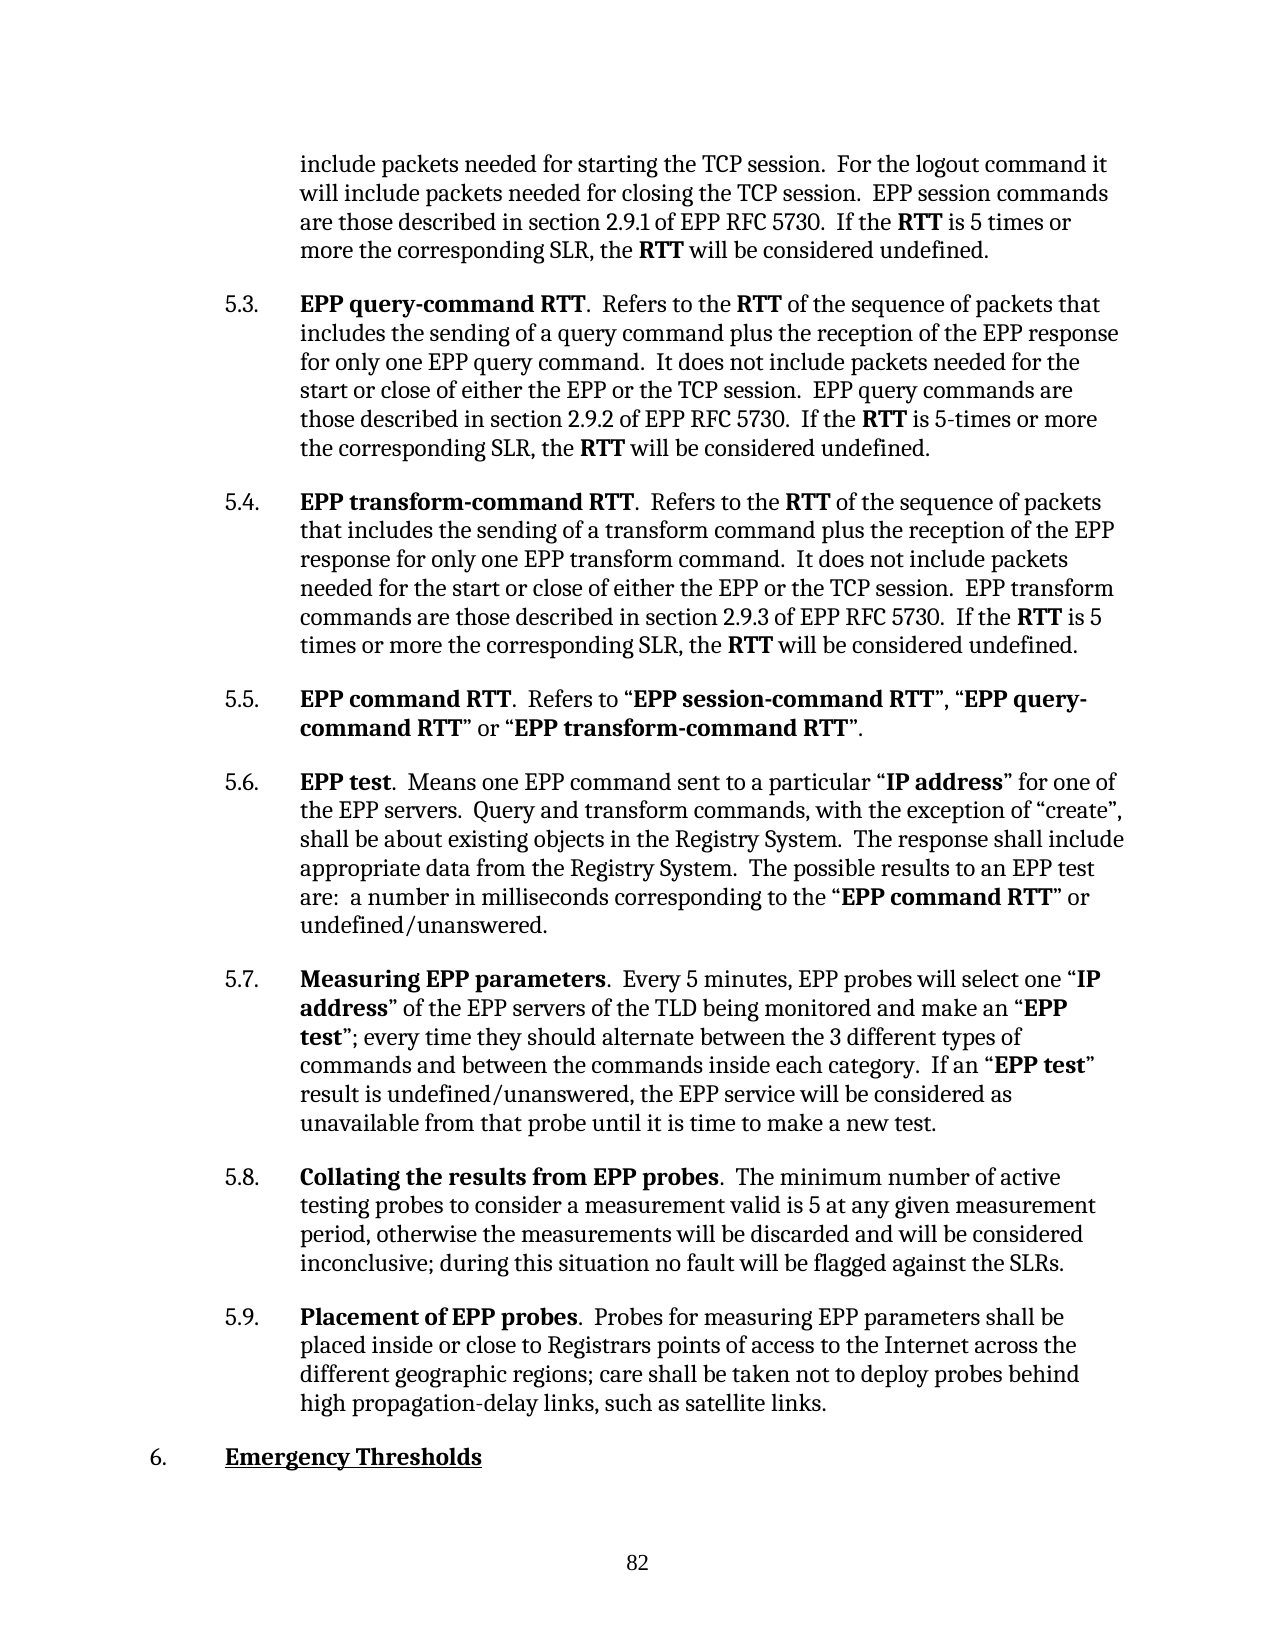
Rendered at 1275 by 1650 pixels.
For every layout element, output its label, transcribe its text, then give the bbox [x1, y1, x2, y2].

text EPP test. Means one EPP command sent to a particular “IP address” for one of the EPP servers. Query and transform commands, with the exception of “create”, shall be about existing objects in the Registry System. The response shall include appropriate data from the Registry System. The possible results to an EPP test are: a number in milliseconds corresponding to the “EPP command RTT” or undefined/unanswered. [225, 767, 1125, 940]
text EPP query-command RTT. Refers to the RTT of the sequence of packets that includes the sending of a query command plus the reception of the EPP response for only one EPP query command. It does not include packets needed for the start or close of either the EPP or the TCP session. EPP query commands are those described in section 2.9.2 of EPP RFC 5730. If the RTT is 5-times or more the corresponding SLR, the RTT will be considered undefined. [225, 290, 1125, 462]
text EPP command RTT. Refers to “EPP session-command RTT”, “EPP query-command RTT” or “EPP transform-command RTT”. [225, 685, 1125, 742]
text Placement of EPP probes. Probes for measuring EPP parameters shall be placed inside or close to Registrars points of access to the Internet across the different geographic regions; care shall be taken not to deploy probes behind high propagation-delay links, such as satellite links. [225, 1302, 1125, 1417]
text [225, 150, 1125, 265]
text Collating the results from EPP probes. The minimum number of active testing probes to consider a measurement valid is 5 at any given measurement period, otherwise the measurements will be discarded and will be considered inconclusive; during this situation no fault will be flagged against the SLRs. [225, 1162, 1125, 1277]
text Measuring EPP parameters. Every 5 minutes, EPP probes will select one “IP address” of the EPP servers of the TLD being monitored and make an “EPP test”; every time they should alternate between the 3 different types of commands and between the commands inside each category. If an “EPP test” result is undefined/unanswered, the EPP service will be considered as unavailable from that probe until it is time to make a new test. [225, 965, 1125, 1137]
text EPP transform-command RTT. Refers to the RTT of the sequence of packets that includes the sending of a transform command plus the reception of the EPP response for only one EPP transform command. It does not include packets needed for the start or close of either the EPP or the TCP session. EPP transform commands are those described in section 2.9.3 of EPP RFC 5730. If the RTT is 5 times or more the corresponding SLR, the RTT will be considered undefined. [225, 487, 1125, 660]
text Emergency Thresholds [150, 1442, 1125, 1471]
